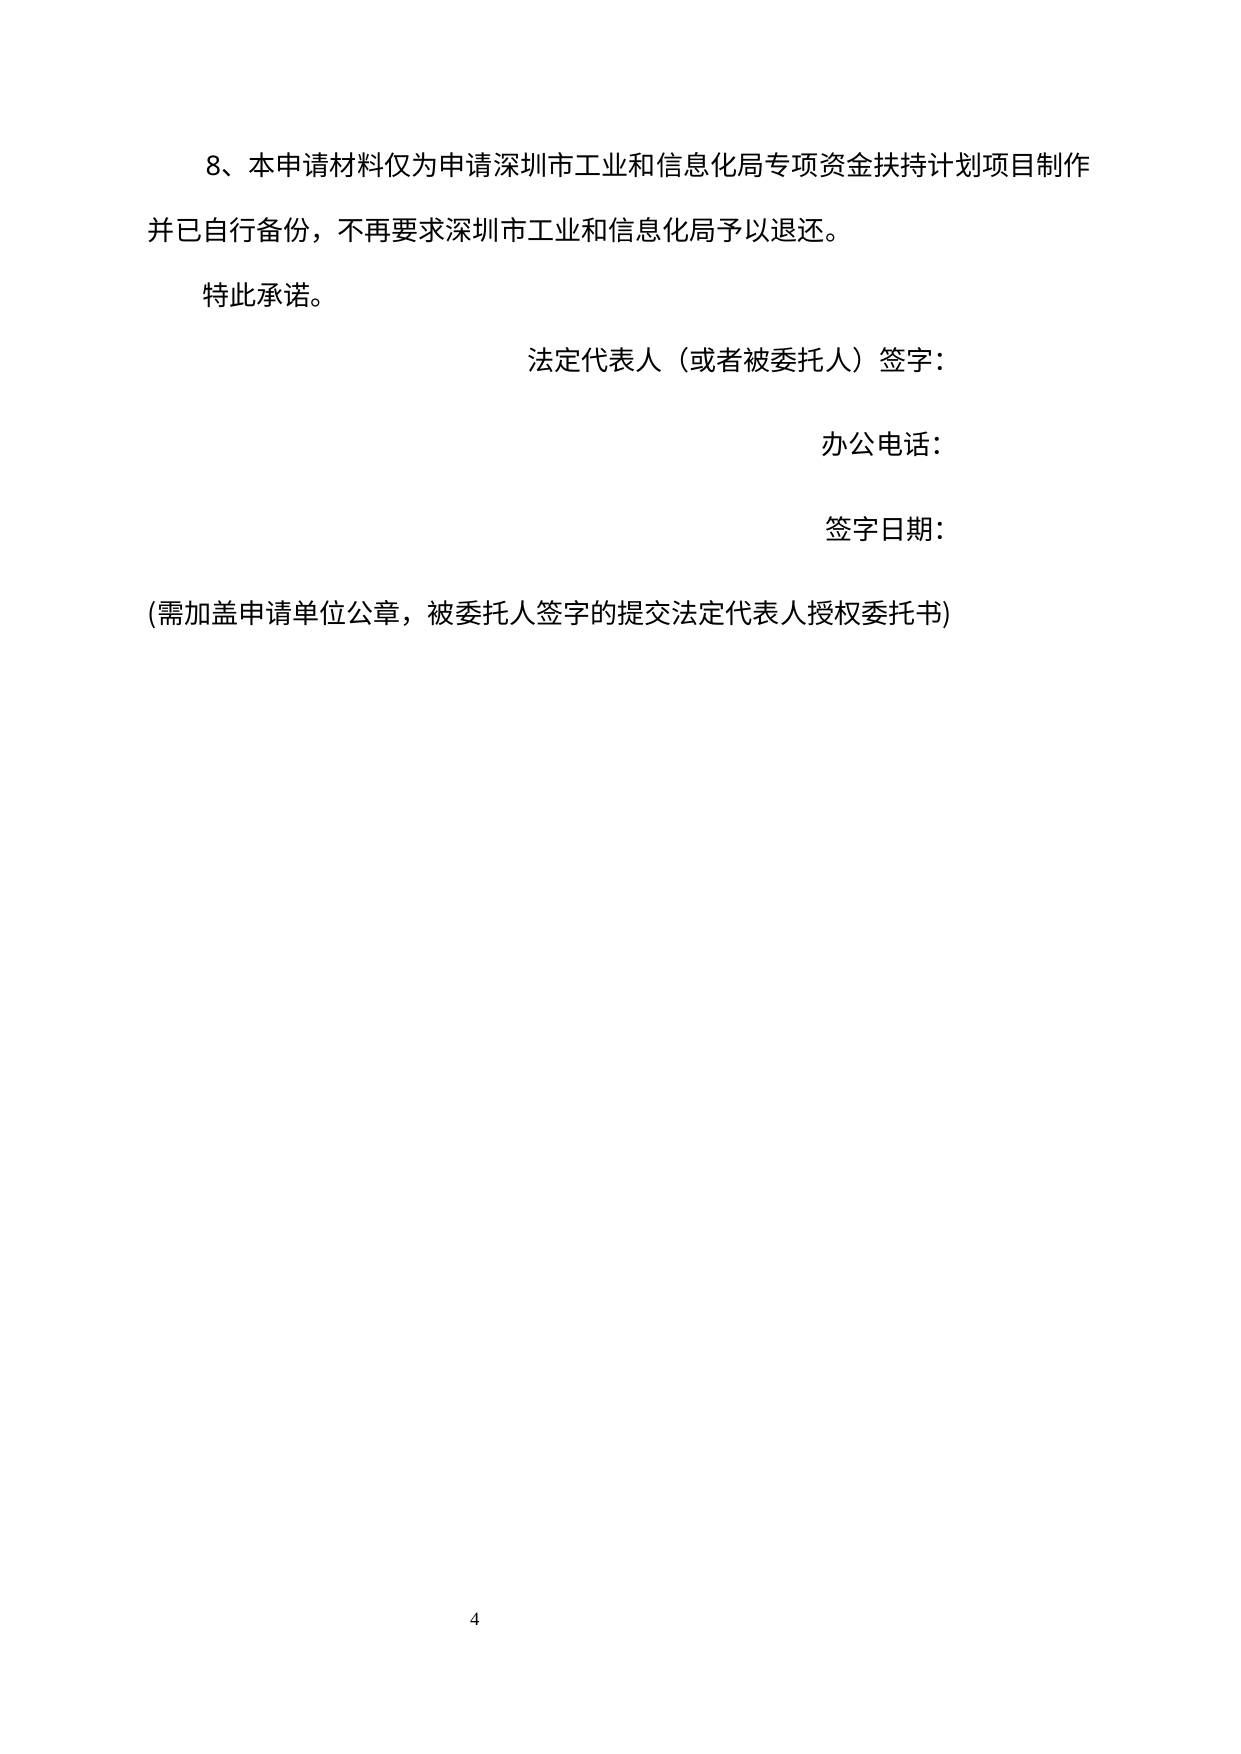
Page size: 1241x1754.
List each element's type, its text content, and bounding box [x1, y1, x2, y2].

text (需加盖申请单位公章，被委托人签字的提交法定代表人授权委托书) [148, 580, 1093, 645]
text 办公电话： [293, 411, 1093, 476]
text 特此承诺。 [148, 261, 1093, 326]
text 签字日期： [148, 495, 1093, 560]
text 8、本申请材料仅为申请深圳市工业和信息化局专项资金扶持计划项目制作并已自行备份，不再要求深圳市工业和信息化局予以退还。 [148, 131, 1093, 261]
text 法定代表人（或者被委托人）签字： [148, 326, 1093, 391]
